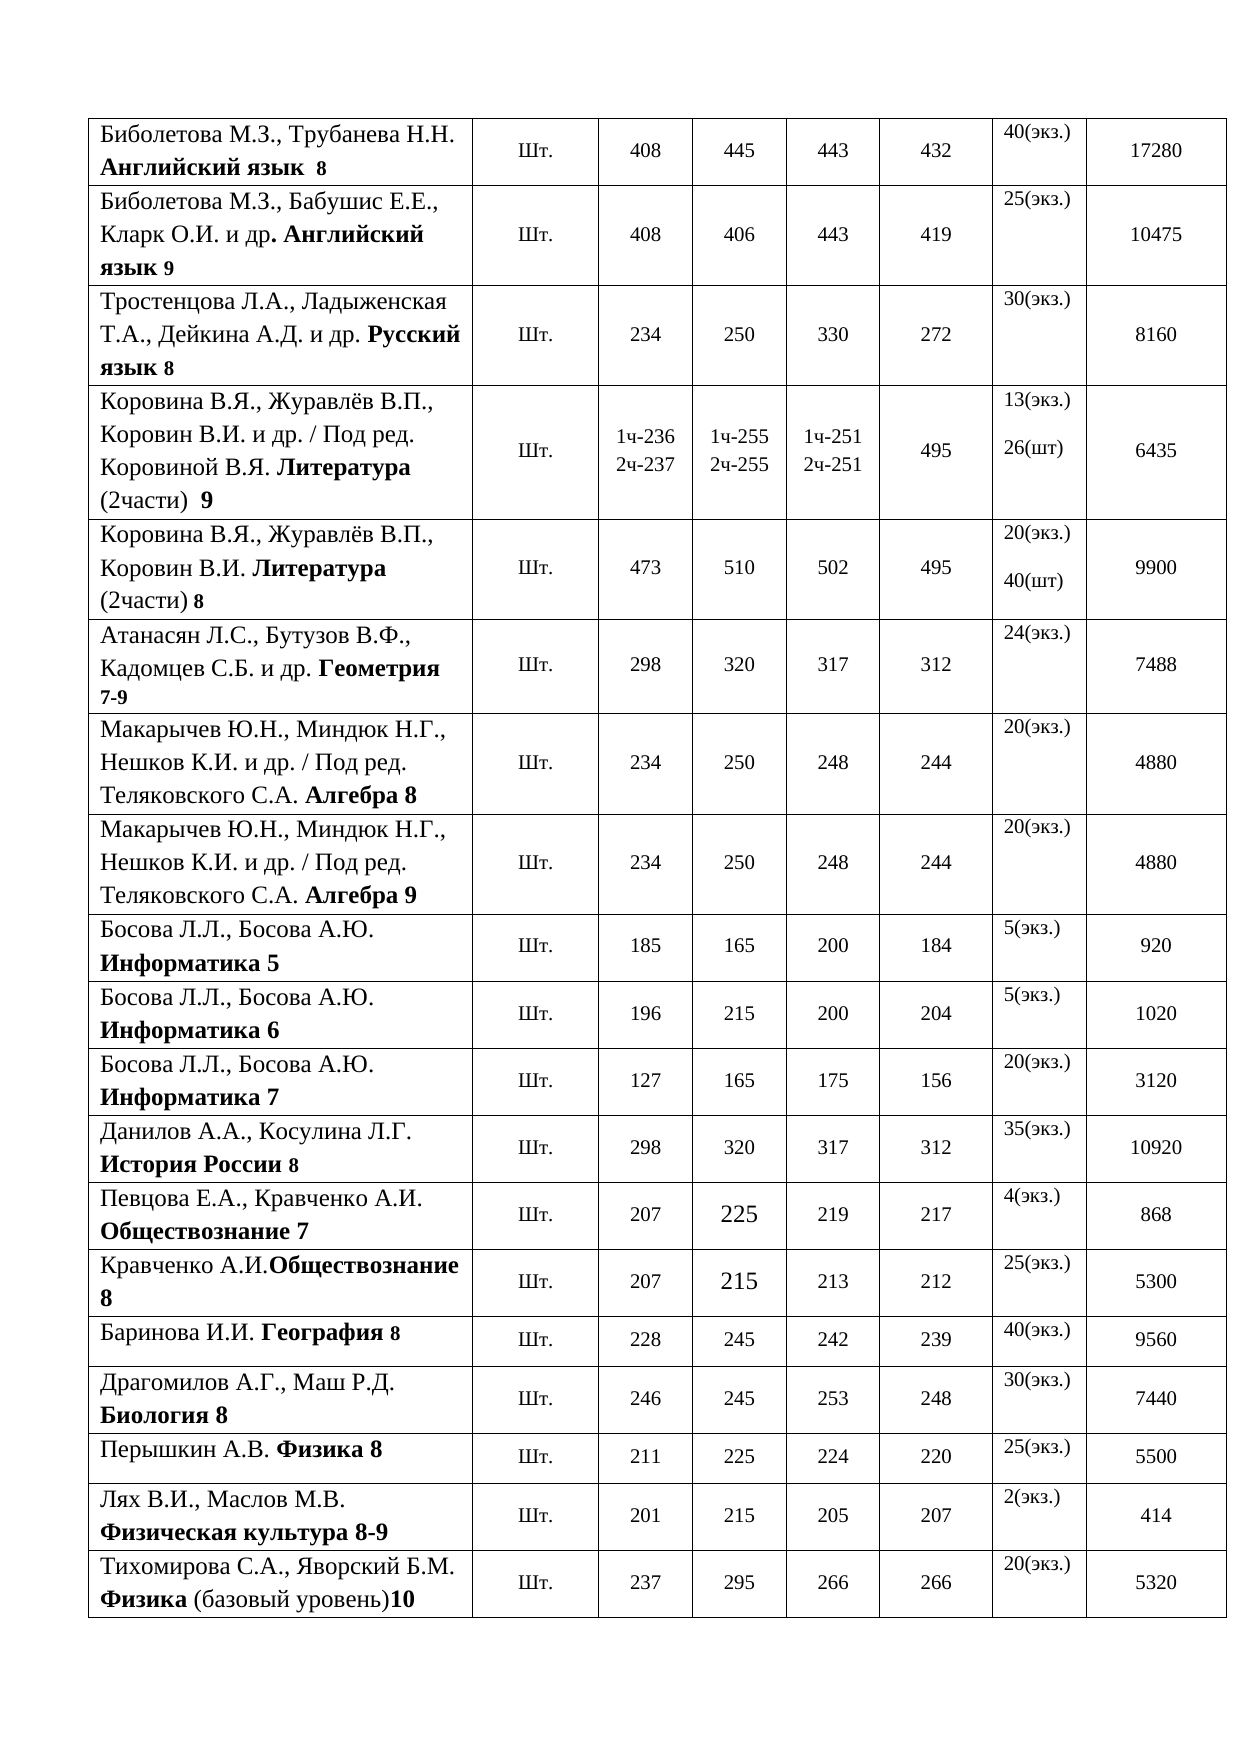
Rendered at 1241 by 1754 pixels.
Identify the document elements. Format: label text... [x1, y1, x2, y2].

table_cell Шт. [473, 1367, 598, 1433]
table_cell Певцова Е.А., Кравченко А.И. Обществознание 7 [89, 1183, 472, 1249]
table_cell 419 [880, 186, 992, 285]
table_cell 207 [599, 1250, 692, 1316]
table_cell 213 [787, 1250, 879, 1316]
table_cell 414 [1087, 1484, 1226, 1550]
table_cell 24(экз.) [993, 620, 1086, 713]
table_cell 5320 [1087, 1551, 1226, 1617]
table_cell 244 [880, 815, 992, 913]
table_cell 248 [787, 714, 879, 813]
table_cell 40(экз.) [993, 1317, 1086, 1366]
table_cell 320 [693, 1116, 786, 1182]
table_cell Шт. [473, 520, 598, 619]
table_cell 868 [1087, 1183, 1226, 1249]
table_cell 35(экз.) [993, 1116, 1086, 1182]
table_cell 244 [880, 714, 992, 813]
table_cell 248 [787, 815, 879, 913]
table_cell 8160 [1087, 286, 1226, 385]
table_cell 196 [599, 982, 692, 1048]
table_cell 408 [599, 186, 692, 285]
table_cell 207 [880, 1484, 992, 1550]
table_cell 9560 [1087, 1317, 1226, 1366]
table_cell 266 [880, 1551, 992, 1617]
table_cell Шт. [473, 982, 598, 1048]
table_cell 10475 [1087, 186, 1226, 285]
table_cell Шт. [473, 119, 598, 185]
table_cell 220 [880, 1434, 992, 1483]
table_cell 13(экз.) 26(шт) [993, 386, 1086, 518]
table_cell 4(экз.) [993, 1183, 1086, 1249]
table_cell 239 [880, 1317, 992, 1366]
table_cell 7440 [1087, 1367, 1226, 1433]
table_cell Биболетова М.З., Трубанева Н.Н. Английский язык 8 [89, 119, 472, 185]
table_cell 40(экз.) [993, 119, 1086, 185]
table_cell 5300 [1087, 1250, 1226, 1316]
table_cell 5(экз.) [993, 915, 1086, 981]
table_cell 17280 [1087, 119, 1226, 185]
table_cell Данилов А.А., Косулина Л.Г. История России 8 [89, 1116, 472, 1182]
table_cell 320 [693, 620, 786, 713]
table_cell Шт. [473, 1551, 598, 1617]
table_cell 5500 [1087, 1434, 1226, 1483]
table_cell 295 [693, 1551, 786, 1617]
table_cell 207 [599, 1183, 692, 1249]
table_cell 406 [693, 186, 786, 285]
table_cell 7488 [1087, 620, 1226, 713]
table_cell 212 [880, 1250, 992, 1316]
table_cell Шт. [473, 714, 598, 813]
table_cell Атанасян Л.С., Бутузов В.Ф., Кадомцев С.Б. и др. Геометрия 7-9 [89, 620, 472, 713]
table_cell 330 [787, 286, 879, 385]
table_cell 25(экз.) [993, 1250, 1086, 1316]
table_cell 211 [599, 1434, 692, 1483]
table_cell 4880 [1087, 815, 1226, 913]
table_cell 502 [787, 520, 879, 619]
table_cell Шт. [473, 1484, 598, 1550]
table_cell Шт. [473, 1049, 598, 1115]
table_cell 266 [787, 1551, 879, 1617]
table_cell Драгомилов А.Г., Маш Р.Д. Биология 8 [89, 1367, 472, 1433]
table_cell 200 [787, 982, 879, 1048]
table_cell 30(экз.) [993, 286, 1086, 385]
table_cell Шт. [473, 1317, 598, 1366]
table_cell 510 [693, 520, 786, 619]
table_cell 30(экз.) [993, 1367, 1086, 1433]
table_cell 312 [880, 620, 992, 713]
table_cell 443 [787, 186, 879, 285]
table_cell Шт. [473, 386, 598, 518]
table_cell 215 [693, 982, 786, 1048]
table_cell 6435 [1087, 386, 1226, 518]
table_cell 205 [787, 1484, 879, 1550]
table_cell Шт. [473, 186, 598, 285]
table_cell 215 [693, 1484, 786, 1550]
table_cell 495 [880, 386, 992, 518]
table_cell 10920 [1087, 1116, 1226, 1182]
table_cell 1020 [1087, 982, 1226, 1048]
table_cell 3120 [1087, 1049, 1226, 1115]
table_cell 253 [787, 1367, 879, 1433]
table_cell Шт. [473, 915, 598, 981]
table_cell Шт. [473, 815, 598, 913]
table_cell Биболетова М.З., Бабушис Е.Е., Кларк О.И. и др. Английский язык 9 [89, 186, 472, 285]
table_cell 20(экз.) [993, 1049, 1086, 1115]
table_cell 20(экз.) [993, 1551, 1086, 1617]
table_cell 2(экз.) [993, 1484, 1086, 1550]
table_cell 9900 [1087, 520, 1226, 619]
table_cell Коровина В.Я., Журавлёв В.П., Коровин В.И. Литература (2части) 8 [89, 520, 472, 619]
table_cell Тростенцова Л.А., Ладыженская Т.А., Дейкина А.Д. и др. Русский язык 8 [89, 286, 472, 385]
table_cell 165 [693, 1049, 786, 1115]
table_cell 1ч-255 2ч-255 [693, 386, 786, 518]
table_cell 225 [693, 1183, 786, 1249]
table_cell Макарычев Ю.Н., Миндюк Н.Г., Нешков К.И. и др. / Под ред. Теляковского С.А. Алгебра 8 [89, 714, 472, 813]
table_cell 185 [599, 915, 692, 981]
table_cell 217 [880, 1183, 992, 1249]
table_cell Макарычев Ю.Н., Миндюк Н.Г., Нешков К.И. и др. / Под ред. Теляковского С.А. Алгебра 9 [89, 815, 472, 913]
table_cell 245 [693, 1317, 786, 1366]
table_cell 127 [599, 1049, 692, 1115]
table_cell Шт. [473, 286, 598, 385]
table_cell 4880 [1087, 714, 1226, 813]
table_cell 242 [787, 1317, 879, 1366]
table_cell 20(экз.) [993, 714, 1086, 813]
table_cell 445 [693, 119, 786, 185]
table_cell 237 [599, 1551, 692, 1617]
table_cell 443 [787, 119, 879, 185]
table_cell 1ч-236 2ч-237 [599, 386, 692, 518]
table_cell 432 [880, 119, 992, 185]
table_cell 165 [693, 915, 786, 981]
table_cell 156 [880, 1049, 992, 1115]
table_cell Шт. [473, 1183, 598, 1249]
table_cell Баринова И.И. География 8 [89, 1317, 472, 1366]
table_cell 25(экз.) [993, 1434, 1086, 1483]
table_cell Шт. [473, 1434, 598, 1483]
table_cell Шт. [473, 1250, 598, 1316]
table_cell 408 [599, 119, 692, 185]
table_cell 201 [599, 1484, 692, 1550]
table_cell 204 [880, 982, 992, 1048]
table_cell Босова Л.Л., Босова А.Ю. Информатика 5 [89, 915, 472, 981]
table_cell 245 [693, 1367, 786, 1433]
table_cell 225 [693, 1434, 786, 1483]
table_cell 473 [599, 520, 692, 619]
table_cell 175 [787, 1049, 879, 1115]
table_cell Шт. [473, 1116, 598, 1182]
table_cell 20(экз.) 40(шт) [993, 520, 1086, 619]
table_cell 234 [599, 714, 692, 813]
table_cell Кравченко А.И.Обществознание 8 [89, 1250, 472, 1316]
table_cell 272 [880, 286, 992, 385]
table_cell 920 [1087, 915, 1226, 981]
table_cell 25(экз.) [993, 186, 1086, 285]
table_cell 298 [599, 620, 692, 713]
table_cell 248 [880, 1367, 992, 1433]
table_cell Коровина В.Я., Журавлёв В.П., Коровин В.И. и др. / Под ред. Коровиной В.Я. Литература (2части) 9 [89, 386, 472, 518]
table_cell Шт. [473, 620, 598, 713]
table_cell 234 [599, 815, 692, 913]
table_cell Босова Л.Л., Босова А.Ю. Информатика 6 [89, 982, 472, 1048]
table_cell 5(экз.) [993, 982, 1086, 1048]
table_cell 246 [599, 1367, 692, 1433]
table_cell 250 [693, 714, 786, 813]
table_cell 312 [880, 1116, 992, 1182]
table_cell 495 [880, 520, 992, 619]
table_cell 234 [599, 286, 692, 385]
table_cell 224 [787, 1434, 879, 1483]
table_cell 219 [787, 1183, 879, 1249]
table_cell 215 [693, 1250, 786, 1316]
table_cell 298 [599, 1116, 692, 1182]
table_cell Перышкин А.В. Физика 8 [89, 1434, 472, 1483]
table_cell 1ч-251 2ч-251 [787, 386, 879, 518]
table_cell Тихомирова С.А., Яворский Б.М. Физика (базовый уровень)10 [89, 1551, 472, 1617]
table_cell 317 [787, 620, 879, 713]
table_cell 200 [787, 915, 879, 981]
table_cell 317 [787, 1116, 879, 1182]
table_cell 250 [693, 286, 786, 385]
table_cell Босова Л.Л., Босова А.Ю. Информатика 7 [89, 1049, 472, 1115]
table_cell 228 [599, 1317, 692, 1366]
table_cell Лях В.И., Маслов М.В. Физическая культура 8-9 [89, 1484, 472, 1550]
table_cell 20(экз.) [993, 815, 1086, 913]
table_cell 250 [693, 815, 786, 913]
table_cell 184 [880, 915, 992, 981]
